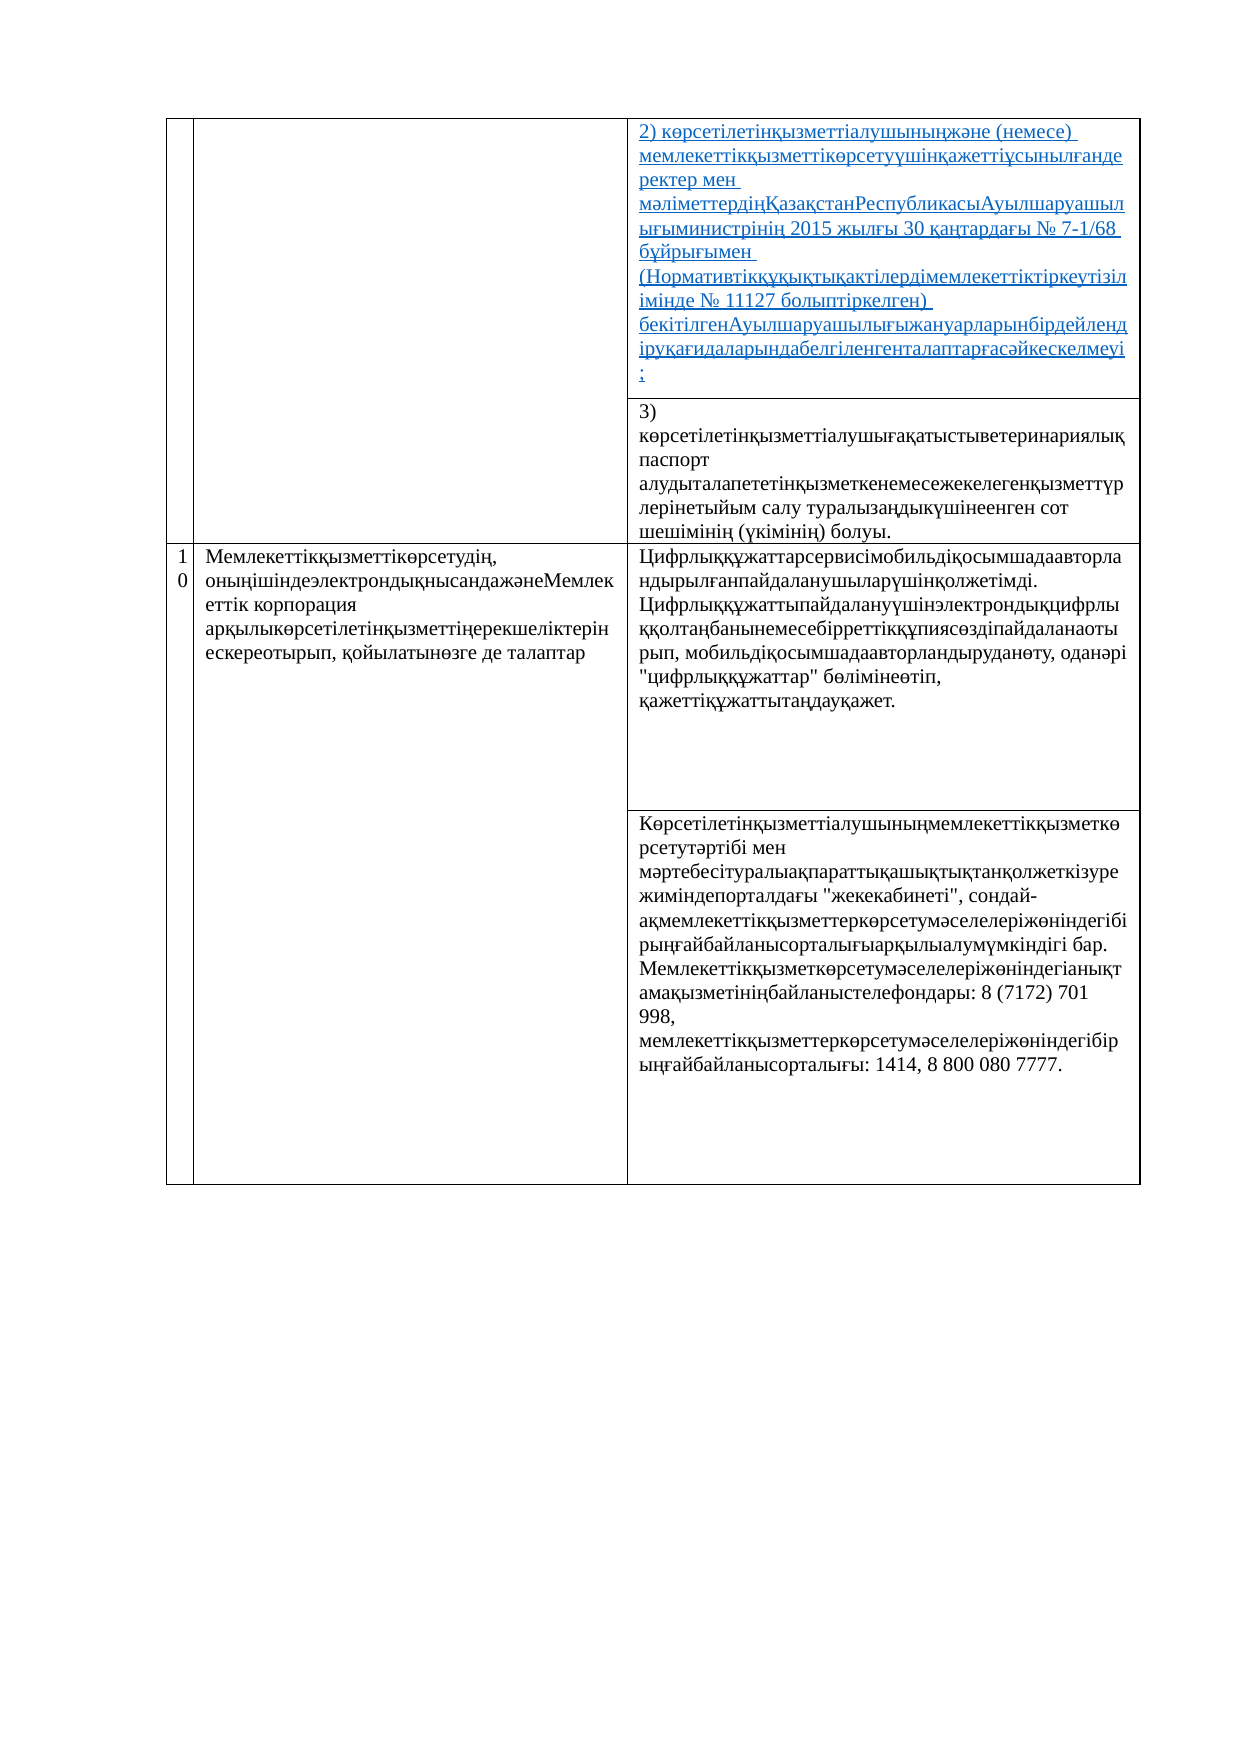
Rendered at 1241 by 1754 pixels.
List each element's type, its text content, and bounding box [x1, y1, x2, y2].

table_cell Көрсетілетінқызметтіалушыныңмемлекеттікқызметкөрсетутәртібі мен мәртебесітуралыақпараттықашықтықтанқолжеткізурежиміндепорталдағы "жекекабинеті", сондай-ақмемлекеттікқызметтеркөрсетумәселелеріжөніндегібірыңғайбайланысорталығыарқылыалумүмкіндігі бар. Мемлекеттікқызметкөрсетумәселелеріжөніндегіанықтамақызметініңбайланыстелефондары: 8 (7172) 701 998, мемлекеттікқызметтеркөрсетумәселелеріжөніндегібірыңғайбайланысорталығы: 1414, 8 800 080 7777. [628, 811, 1139, 1184]
table_cell 3) көрсетілетінқызметтіалушығақатыстыветеринариялық паспорт алудыталапететінқызметкенемесежекелегенқызметтүрлерінетыйым салу туралызаңдыкүшінеенген сот шешімінің (үкімінің) болуы. [628, 399, 1139, 543]
table_cell 10 [167, 544, 193, 1184]
table_cell Цифрлыққұжаттарсервисімобильдіқосымшадаавторландырылғанпайдаланушыларүшінқолжетімді. Цифрлыққұжаттыпайдалануүшінэлектрондықцифрлыққолтаңбанынемесебірреттікқұпиясөздіпайдаланаотырып, мобильдіқосымшадаавторландыруданөту, оданәрі "цифрлыққұжаттар" бөлімінеөтіп, қажеттіқұжаттытаңдауқажет. [628, 544, 1139, 810]
table_cell Мемлекеттікқызметтікөрсетудің, оныңішіндеэлектрондықнысандажәнеМемлекеттік корпорация арқылыкөрсетілетінқызметтіңерекшеліктерінескереотырып, қойылатынөзге де талаптар [194, 544, 627, 1184]
table_cell 2) көрсетілетінқызметтіалушыныңжәне (немесе) мемлекеттікқызметтікөрсетуүшінқажеттіұсынылғандеректер мен мәліметтердіңҚазақстанРеспубликасыАуылшаруашылығыминистрінің 2015 жылғы 30 қаңтардағы № 7-1/68 бұйрығымен (Нормативтікқұқықтықактілердімемлекеттіктіркеутізілімінде № 11127 болыптіркелген) бекітілгенАуылшаруашылығыжануарларынбірдейлендіруқағидаларындабелгіленгенталаптарғасәйкескелмеуі; [628, 119, 1139, 398]
table_cell 9 [167, 119, 193, 543]
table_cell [194, 119, 627, 543]
